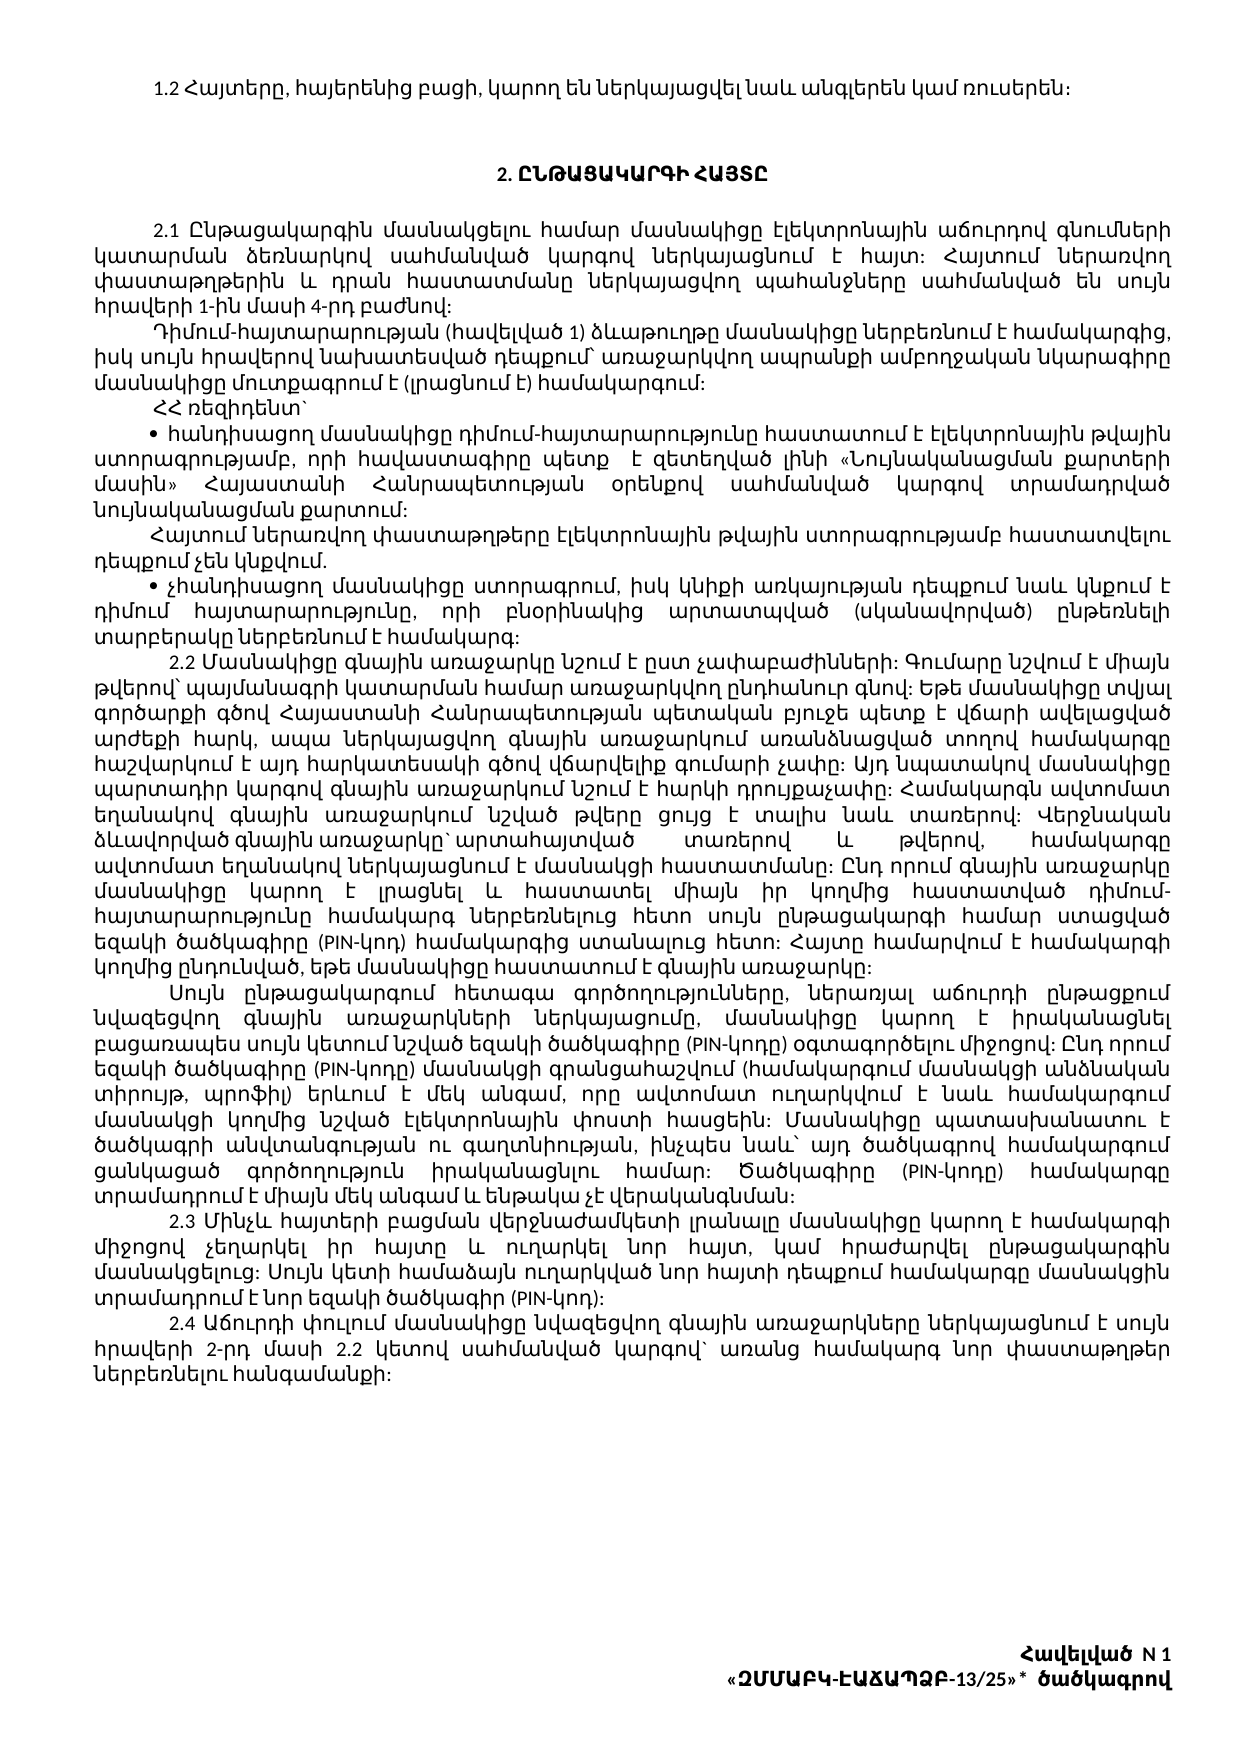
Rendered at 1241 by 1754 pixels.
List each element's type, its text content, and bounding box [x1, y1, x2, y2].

text 2.2 Մասնակիցը գնային առաջարկը նշում է ըստ չափաբաժինների: Գումարը նշվում է միայն թվերով՝ պայմանագրի կատարման համար առաջարկվող ընդհանուր գնով: Եթե մասնակիցը տվյալ գործարքի գծով Հայաստանի Հանրապետության պետական բյուջե պետք է վճարի ավելացված արժեքի հարկ, ապա ներկայացվող գնային առաջարկում առանձնացված տողով համակարգը հաշվարկում է այդ հարկատեսակի գծով վճարվելիք գումարի չափը: Այդ նպատակով մասնակիցը պարտադիր կարգով գնային առաջարկում նշում է հարկի դրույքաչափը: Համակարգն ավտոմատ եղանակով գնային առաջարկում նշված թվերը ցույց է տալիս նաև տառերով: Վերջնական ձևավորված գնային առաջարկը` արտահայտված տառերով և թվերով, համակարգը ավտոմատ եղանակով ներկայացնում է մասնակցի հաստատմանը: Ընդ որում գնային առաջարկը մասնակիցը կարող է լրացնել և հաստատել միայն իր կողմից հաստատված դիմում-հայտարարությունը համակարգ ներբեռնելուց հետո սույն ընթացակարգի համար ստացված եզակի ծածկագիրը (PIN-կոդ) համակարգից ստանալուց հետո: Հայտը համարվում է համակարգի կողմից ընդունված, եթե մասնակիցը հաստատում է գնային առաջարկը: [94, 649, 1171, 980]
text 2.1 Ընթացակարգին մասնակցելու համար մասնակիցը էլեկտրոնային աճուրդով գնումների կատարման ձեռնարկով սահմանված կարգով ներկայացնում է հայտ: Հայտում ներառվող փաստաթղթերին և դրան հաստատմանը ներկայացվող պահանջները սահմանված են սույն հրավերի 1-ին մասի 4-րդ բաժնով: [94, 217, 1171, 319]
text Դիմում-հայտարարության (հավելված 1) ձևաթուղթը մասնակիցը ներբեռնում է համակարգից, իսկ սույն հրավերով նախատեսված դեպքում՝ առաջարկվող ապրանքի ամբողջական նկարագիրը մասնակիցը մուտքագրում է (լրացնում է) համակարգում: [94, 319, 1171, 395]
text 2.3 Մինչև հայտերի բացման վերջնաժամկետի լրանալը մասնակիցը կարող է համակարգի միջոցով չեղարկել իր հայտը և ուղարկել նոր հայտ, կամ հրաժարվել ընթացակարգին մասնակցելուց: Սույն կետի համաձայն ուղարկված նոր հայտի դեպքում համակարգը մասնակցին տրամադրում է նոր եզակի ծածկագիր (PIN-կոդ): [94, 1209, 1171, 1310]
text Սույն ընթացակարգում հետագա գործողությունները, ներառյալ աճուրդի ընթացքում նվազեցվող գնային առաջարկների ներկայացումը, մասնակիցը կարող է իրականացնել բացառապես սույն կետում նշված եզակի ծածկագիրը (PIN-կոդը) օգտագործելու միջոցով: Ընդ որում եզակի ծածկագիրը (PIN-կոդը) մասնակցի գրանցահաշվում (համակարգում մասնակցի անձնական տիրույթ, պրոֆիլ) երևում է մեկ անգամ, որը ավտոմատ ուղարկվում է նաև համակարգում մասնակցի կողմից նշված էլեկտրոնային փոստի հասցեին: Մասնակիցը պատասխանատու է ծածկագրի անվտանգության ու գաղտնիության, ինչպես նաև՝ այդ ծածկագրով համակարգում ցանկացած գործողություն իրականացնլու համար: Ծածկագիրը (PIN-կոդը) համակարգը տրամադրում է միայն մեկ անգամ և ենթակա չէ վերականգնման: [94, 980, 1171, 1209]
text «ԶՄՄԱԲԿ-ԷԱՃԱՊՁԲ-13/25»* ծածկագրով [94, 1666, 1171, 1692]
text 2. ԸՆԹԱՑԱԿԱՐԳԻ ՀԱՅՏԸ [94, 161, 1171, 187]
list հանդիսացող մասնակիցը դիմում-հայտարարությունը հաստատում է էլեկտրոնային թվային ստորագրությամբ, որի հավաստագիրը պետք է զետեղված լինի «Նույնականացման քարտերի մասին» Հայաստանի Հանրապետության օրենքով սահմանված կարգով տրամադրված նույնականացման քարտում: [94, 421, 1171, 522]
text Հավելված N 1 [94, 1641, 1171, 1666]
text 2.4 Աճուրդի փուլում մասնակիցը նվազեցվող գնային առաջարկները ներկայացնում է սույն հրավերի 2-րդ մասի 2.2 կետով սահմանված կարգով` առանց համակարգ նոր փաստաթղթեր ներբեռնելու հանգամանքի: [94, 1310, 1171, 1387]
text Հայտում ներառվող փաստաթղթերը էլեկտրոնային թվային ստորագրությամբ հաստատվելու դեպքում չեն կնքվում. [94, 522, 1171, 573]
text ՀՀ ռեզիդենտ` [94, 395, 1171, 421]
list չհանդիսացող մասնակիցը ստորագրում, իսկ կնիքի առկայության դեպքում նաև կնքում է դիմում հայտարարությունը, որի բնօրինակից արտատպված (սկանավորված) ընթեռնելի տարբերակը ներբեռնում է համակարգ: [94, 573, 1171, 649]
text 1.2 Հայտերը, հայերենից բացի, կարող են ներկայացվել նաև անգլերեն կամ ռուսերեն։ [94, 75, 1171, 100]
